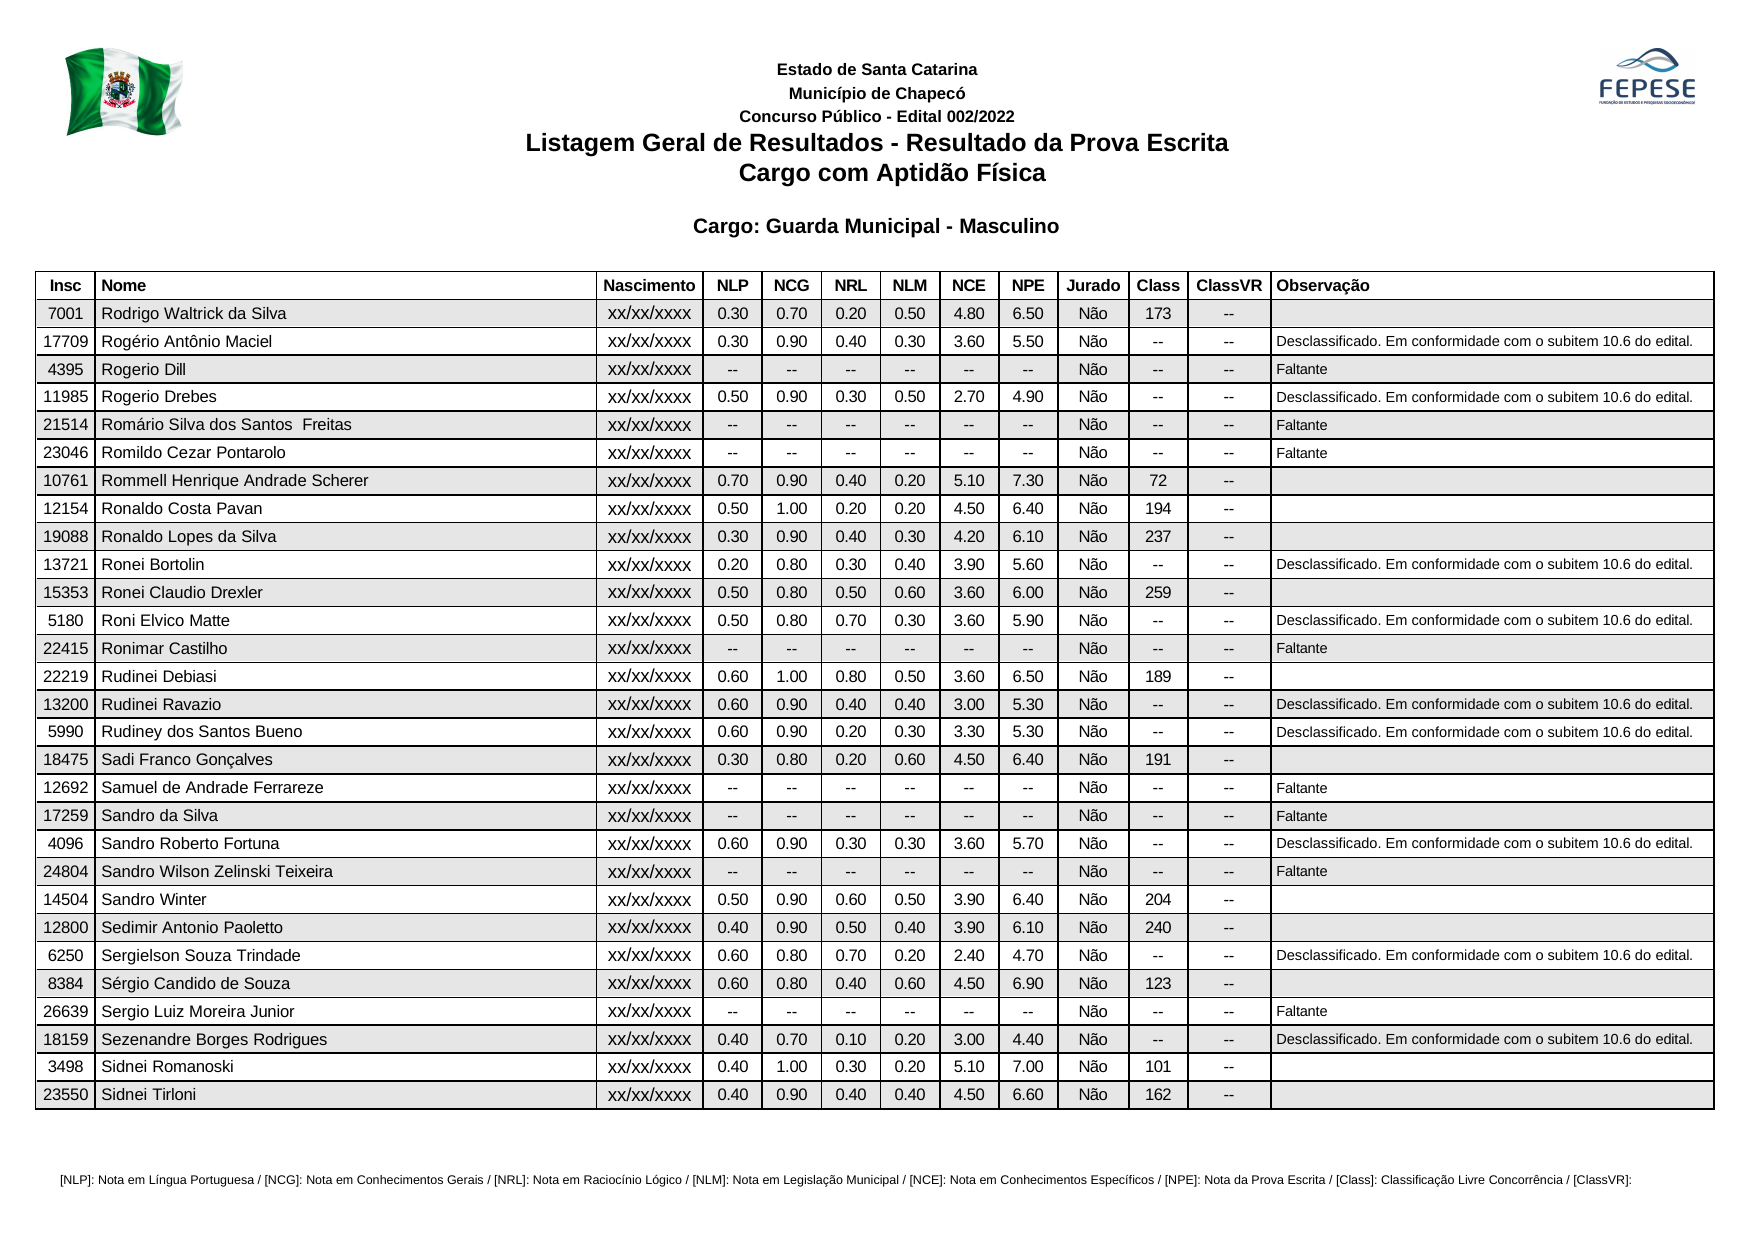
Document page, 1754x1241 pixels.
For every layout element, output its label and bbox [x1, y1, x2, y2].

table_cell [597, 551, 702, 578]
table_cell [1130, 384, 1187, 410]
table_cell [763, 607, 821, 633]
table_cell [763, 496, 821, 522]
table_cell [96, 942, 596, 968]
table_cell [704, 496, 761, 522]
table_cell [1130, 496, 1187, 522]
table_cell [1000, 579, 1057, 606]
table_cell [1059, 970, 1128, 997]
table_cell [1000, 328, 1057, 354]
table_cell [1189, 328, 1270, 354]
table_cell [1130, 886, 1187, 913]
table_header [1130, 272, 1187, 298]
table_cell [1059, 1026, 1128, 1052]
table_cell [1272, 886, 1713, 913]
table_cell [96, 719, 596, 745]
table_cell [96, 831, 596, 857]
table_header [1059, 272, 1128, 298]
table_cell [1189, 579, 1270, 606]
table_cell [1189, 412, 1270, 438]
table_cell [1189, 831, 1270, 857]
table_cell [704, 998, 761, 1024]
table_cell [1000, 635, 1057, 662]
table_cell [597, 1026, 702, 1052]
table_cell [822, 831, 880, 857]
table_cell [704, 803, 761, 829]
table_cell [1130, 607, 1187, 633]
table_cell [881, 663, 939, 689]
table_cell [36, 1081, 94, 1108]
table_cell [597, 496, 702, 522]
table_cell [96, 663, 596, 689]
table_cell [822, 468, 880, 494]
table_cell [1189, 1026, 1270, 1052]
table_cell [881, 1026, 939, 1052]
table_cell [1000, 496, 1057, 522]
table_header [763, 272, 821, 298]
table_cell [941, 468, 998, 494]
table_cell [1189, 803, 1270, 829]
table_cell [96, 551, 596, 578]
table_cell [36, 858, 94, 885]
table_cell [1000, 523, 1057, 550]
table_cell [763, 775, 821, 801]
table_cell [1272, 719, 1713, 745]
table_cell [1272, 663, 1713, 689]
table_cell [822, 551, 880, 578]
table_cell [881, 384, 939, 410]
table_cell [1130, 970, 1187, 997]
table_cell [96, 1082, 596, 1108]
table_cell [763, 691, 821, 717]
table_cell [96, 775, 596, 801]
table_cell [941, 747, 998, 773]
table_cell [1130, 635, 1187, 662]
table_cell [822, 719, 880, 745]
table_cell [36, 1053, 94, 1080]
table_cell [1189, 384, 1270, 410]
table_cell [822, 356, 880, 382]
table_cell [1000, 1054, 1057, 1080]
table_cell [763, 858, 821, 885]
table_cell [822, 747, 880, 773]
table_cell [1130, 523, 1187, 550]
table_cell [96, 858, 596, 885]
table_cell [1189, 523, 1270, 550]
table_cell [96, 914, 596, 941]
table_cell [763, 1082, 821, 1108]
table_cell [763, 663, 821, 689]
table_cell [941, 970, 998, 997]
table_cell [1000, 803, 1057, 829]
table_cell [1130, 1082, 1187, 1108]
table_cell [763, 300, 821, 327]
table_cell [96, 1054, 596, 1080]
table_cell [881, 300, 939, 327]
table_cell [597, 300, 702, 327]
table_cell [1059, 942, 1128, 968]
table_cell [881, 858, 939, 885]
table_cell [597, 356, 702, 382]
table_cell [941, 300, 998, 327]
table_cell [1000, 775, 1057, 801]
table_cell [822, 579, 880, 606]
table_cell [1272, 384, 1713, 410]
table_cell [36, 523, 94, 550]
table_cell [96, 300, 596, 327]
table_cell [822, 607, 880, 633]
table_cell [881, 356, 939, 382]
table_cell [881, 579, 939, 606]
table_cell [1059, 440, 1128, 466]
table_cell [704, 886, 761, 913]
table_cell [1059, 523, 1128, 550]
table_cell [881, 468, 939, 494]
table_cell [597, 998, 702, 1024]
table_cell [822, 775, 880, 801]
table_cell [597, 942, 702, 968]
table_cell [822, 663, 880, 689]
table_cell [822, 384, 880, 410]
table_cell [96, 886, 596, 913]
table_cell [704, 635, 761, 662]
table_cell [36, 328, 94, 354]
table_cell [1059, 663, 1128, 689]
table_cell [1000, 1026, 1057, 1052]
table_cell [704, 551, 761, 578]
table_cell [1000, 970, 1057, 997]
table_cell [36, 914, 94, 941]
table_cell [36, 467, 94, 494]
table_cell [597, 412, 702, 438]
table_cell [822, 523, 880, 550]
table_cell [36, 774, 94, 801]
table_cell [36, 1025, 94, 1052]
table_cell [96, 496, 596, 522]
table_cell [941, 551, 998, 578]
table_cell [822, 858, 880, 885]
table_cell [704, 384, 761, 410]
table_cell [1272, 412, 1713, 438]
picture [1599, 48, 1695, 105]
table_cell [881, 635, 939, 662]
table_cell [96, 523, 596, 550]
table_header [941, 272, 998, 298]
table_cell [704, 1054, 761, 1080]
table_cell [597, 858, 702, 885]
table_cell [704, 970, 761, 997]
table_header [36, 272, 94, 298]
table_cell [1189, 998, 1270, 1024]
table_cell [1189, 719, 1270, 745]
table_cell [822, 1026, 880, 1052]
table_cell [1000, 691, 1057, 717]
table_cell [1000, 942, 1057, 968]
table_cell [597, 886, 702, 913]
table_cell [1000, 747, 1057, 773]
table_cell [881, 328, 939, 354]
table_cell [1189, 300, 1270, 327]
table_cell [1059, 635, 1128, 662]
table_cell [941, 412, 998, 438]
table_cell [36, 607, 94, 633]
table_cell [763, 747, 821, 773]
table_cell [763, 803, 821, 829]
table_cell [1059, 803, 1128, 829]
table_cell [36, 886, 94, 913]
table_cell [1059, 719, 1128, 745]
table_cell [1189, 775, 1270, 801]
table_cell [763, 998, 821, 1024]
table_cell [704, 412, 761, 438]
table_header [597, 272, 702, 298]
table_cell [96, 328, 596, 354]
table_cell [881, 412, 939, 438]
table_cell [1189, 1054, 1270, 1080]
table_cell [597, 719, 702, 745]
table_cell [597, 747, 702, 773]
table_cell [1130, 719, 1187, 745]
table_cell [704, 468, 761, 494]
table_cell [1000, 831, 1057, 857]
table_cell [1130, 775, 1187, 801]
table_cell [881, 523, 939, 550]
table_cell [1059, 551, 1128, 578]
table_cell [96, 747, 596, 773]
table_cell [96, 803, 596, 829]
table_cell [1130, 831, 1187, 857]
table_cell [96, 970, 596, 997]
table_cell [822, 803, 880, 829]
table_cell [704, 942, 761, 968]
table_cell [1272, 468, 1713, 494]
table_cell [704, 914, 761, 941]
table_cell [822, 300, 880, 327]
picture [65, 47, 184, 136]
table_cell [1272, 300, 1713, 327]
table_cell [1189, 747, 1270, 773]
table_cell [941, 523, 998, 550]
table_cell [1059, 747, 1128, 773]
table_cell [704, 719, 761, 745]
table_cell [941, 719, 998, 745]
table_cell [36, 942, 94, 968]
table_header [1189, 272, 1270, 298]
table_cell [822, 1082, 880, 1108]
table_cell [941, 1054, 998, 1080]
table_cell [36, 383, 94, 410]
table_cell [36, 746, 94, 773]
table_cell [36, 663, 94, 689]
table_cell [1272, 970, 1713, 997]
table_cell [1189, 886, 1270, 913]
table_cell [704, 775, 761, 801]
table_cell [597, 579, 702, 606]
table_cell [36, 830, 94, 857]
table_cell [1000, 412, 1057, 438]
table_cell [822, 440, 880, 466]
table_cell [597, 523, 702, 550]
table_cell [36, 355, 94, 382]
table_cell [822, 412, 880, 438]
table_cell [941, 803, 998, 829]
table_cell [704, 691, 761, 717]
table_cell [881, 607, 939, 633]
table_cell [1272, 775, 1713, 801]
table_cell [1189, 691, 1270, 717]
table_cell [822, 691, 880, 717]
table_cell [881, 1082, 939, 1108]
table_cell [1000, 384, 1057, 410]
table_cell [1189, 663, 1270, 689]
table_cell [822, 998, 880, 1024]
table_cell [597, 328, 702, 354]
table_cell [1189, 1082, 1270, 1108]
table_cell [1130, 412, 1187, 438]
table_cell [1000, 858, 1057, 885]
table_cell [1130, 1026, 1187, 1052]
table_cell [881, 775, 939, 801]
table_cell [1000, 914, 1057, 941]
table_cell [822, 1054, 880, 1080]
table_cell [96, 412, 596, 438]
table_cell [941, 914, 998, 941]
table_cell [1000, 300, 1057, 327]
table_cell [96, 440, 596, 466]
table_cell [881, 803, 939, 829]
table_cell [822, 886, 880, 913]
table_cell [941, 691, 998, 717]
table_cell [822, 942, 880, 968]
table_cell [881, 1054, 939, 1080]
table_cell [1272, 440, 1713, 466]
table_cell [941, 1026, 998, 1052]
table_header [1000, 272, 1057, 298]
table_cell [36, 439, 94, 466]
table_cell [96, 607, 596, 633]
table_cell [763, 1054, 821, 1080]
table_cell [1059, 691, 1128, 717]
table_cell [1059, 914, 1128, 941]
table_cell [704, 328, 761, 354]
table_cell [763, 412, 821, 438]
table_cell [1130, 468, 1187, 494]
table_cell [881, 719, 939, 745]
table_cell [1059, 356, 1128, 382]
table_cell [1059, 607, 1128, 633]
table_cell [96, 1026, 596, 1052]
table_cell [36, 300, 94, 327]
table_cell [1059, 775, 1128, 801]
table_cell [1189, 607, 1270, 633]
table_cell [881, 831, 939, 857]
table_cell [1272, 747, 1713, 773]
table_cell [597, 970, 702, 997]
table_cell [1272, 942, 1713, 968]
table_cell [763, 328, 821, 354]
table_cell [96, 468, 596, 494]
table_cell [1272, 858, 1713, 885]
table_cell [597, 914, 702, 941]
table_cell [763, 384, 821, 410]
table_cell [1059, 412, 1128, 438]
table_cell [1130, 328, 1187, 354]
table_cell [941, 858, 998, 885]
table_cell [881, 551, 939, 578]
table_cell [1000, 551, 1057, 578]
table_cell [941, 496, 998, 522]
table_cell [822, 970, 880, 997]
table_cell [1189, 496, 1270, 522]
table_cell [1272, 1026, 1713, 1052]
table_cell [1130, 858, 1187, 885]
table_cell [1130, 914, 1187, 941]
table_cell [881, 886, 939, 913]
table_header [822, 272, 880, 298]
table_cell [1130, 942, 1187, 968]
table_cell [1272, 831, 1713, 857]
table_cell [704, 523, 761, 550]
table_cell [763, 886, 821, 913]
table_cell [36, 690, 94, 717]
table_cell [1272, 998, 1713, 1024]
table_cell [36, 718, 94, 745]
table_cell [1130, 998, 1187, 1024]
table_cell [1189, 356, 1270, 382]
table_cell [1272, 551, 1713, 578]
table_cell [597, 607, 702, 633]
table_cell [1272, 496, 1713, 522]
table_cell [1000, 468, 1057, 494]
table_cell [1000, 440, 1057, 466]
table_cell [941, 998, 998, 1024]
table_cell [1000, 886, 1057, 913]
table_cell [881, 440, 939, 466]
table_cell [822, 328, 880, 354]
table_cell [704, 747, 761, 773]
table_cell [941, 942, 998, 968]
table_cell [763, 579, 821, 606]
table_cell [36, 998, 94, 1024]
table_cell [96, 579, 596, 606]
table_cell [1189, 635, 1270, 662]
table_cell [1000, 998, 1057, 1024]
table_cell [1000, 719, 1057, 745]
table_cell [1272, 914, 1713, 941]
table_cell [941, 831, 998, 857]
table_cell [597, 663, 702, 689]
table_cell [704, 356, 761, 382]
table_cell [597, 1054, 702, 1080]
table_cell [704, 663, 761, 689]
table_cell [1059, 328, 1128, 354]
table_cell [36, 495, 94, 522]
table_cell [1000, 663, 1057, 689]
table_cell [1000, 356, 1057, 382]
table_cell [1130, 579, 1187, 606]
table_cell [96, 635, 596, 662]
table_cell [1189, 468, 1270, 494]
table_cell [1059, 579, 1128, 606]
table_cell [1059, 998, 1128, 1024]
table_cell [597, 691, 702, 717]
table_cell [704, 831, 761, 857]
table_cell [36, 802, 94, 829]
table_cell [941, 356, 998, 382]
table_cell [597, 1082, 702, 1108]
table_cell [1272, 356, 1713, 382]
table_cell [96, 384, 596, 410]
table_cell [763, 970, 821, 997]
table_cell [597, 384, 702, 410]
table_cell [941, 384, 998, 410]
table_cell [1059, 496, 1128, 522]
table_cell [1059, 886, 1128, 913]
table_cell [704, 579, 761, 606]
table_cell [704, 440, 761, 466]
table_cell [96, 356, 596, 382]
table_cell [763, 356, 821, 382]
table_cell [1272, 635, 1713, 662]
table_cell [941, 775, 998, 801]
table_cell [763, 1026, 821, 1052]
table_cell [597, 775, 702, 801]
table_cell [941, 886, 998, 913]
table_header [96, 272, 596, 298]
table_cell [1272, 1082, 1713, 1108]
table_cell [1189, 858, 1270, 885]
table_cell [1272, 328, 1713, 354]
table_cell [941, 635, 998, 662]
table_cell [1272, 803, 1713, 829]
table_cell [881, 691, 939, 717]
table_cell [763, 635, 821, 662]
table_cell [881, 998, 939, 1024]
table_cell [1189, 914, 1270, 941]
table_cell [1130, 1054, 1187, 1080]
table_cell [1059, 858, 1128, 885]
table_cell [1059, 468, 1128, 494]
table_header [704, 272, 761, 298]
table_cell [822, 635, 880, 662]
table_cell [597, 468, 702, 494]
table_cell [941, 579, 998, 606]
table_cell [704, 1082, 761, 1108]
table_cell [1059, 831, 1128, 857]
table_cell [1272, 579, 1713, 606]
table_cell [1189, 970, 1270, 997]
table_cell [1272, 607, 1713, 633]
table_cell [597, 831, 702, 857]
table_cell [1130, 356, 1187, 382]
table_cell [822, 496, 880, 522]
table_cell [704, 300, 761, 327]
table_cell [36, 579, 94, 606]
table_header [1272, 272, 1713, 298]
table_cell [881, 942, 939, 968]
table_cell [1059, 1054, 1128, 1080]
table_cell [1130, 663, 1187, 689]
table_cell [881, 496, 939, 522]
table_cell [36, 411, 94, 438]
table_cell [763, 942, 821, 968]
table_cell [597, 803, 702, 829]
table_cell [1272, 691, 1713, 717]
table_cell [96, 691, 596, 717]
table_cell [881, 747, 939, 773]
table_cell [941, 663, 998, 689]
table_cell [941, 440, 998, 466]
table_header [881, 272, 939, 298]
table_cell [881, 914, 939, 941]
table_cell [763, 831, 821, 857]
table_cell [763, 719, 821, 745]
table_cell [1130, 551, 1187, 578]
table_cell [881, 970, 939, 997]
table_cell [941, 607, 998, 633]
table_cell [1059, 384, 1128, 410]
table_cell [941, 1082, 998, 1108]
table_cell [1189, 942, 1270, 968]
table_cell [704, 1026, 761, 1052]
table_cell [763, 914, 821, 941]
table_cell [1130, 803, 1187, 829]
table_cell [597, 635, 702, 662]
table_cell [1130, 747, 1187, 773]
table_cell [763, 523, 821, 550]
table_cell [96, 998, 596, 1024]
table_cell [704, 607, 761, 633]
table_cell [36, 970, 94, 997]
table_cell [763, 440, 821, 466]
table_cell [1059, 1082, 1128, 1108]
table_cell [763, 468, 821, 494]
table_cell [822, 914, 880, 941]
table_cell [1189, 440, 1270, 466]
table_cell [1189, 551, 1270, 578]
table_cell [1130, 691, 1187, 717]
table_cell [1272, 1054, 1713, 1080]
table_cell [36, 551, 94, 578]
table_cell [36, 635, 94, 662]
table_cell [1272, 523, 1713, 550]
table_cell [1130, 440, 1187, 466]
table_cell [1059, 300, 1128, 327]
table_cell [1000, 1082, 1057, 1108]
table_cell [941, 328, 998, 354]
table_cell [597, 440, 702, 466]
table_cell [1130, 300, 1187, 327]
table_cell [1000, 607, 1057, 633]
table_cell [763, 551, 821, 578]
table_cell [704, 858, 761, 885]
